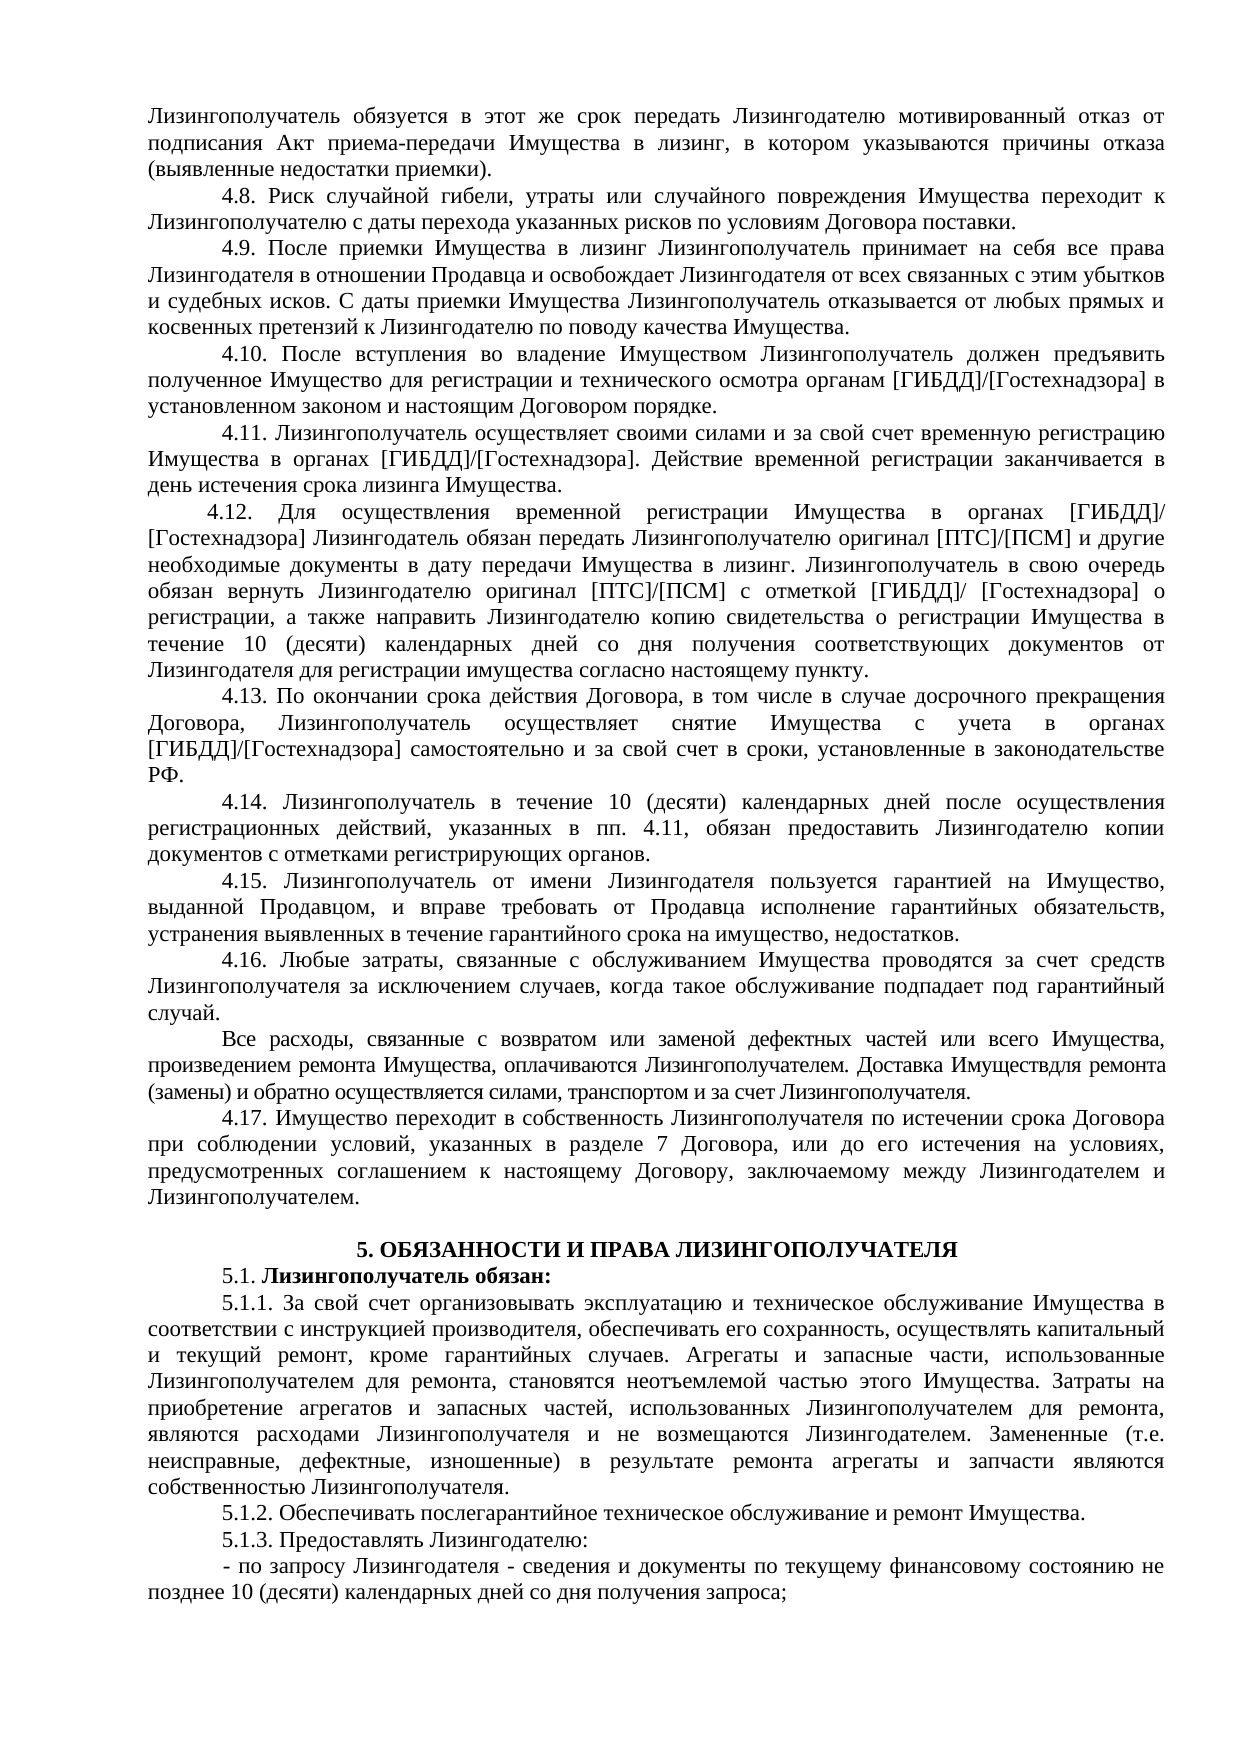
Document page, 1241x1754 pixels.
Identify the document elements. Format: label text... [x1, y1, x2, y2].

text 4.11. Лизингополучатель осуществляет своими силами и за свой счет временную регистрацию Имущества в органах [ГИБДД]/[Гостехнадзора]. Действие временной регистрации заканчивается в день истечения срока лизинга Имущества. [148, 419, 1167, 498]
text Все расходы, связанные с возвратом или заменой дефектных частей или всего Имущества, произведением ремонта Имущества, оплачиваются Лизингополучателем. Доставка Имуществдля ремонта (замены) и обратно осуществляется силами, транспортом и за счет Лизингополучателя. [148, 1025, 1167, 1104]
text 4.13. По окончании срока действия Договора, в том числе в случае досрочного прекращения Договора, Лизингополучатель осуществляет снятие Имущества с учета в органах [ГИБДД]/[Гостехнадзора] самостоятельно и за свой счет в сроки, установленные в законодательстве РФ. [148, 682, 1167, 788]
text 4.15. Лизингополучатель от имени Лизингодателя пользуется гарантией на Имущество, выданной Продавцом, и вправе требовать от Продавца исполнение гарантийных обязательств, устранения выявленных в течение гарантийного срока на имущество, недостатков. [148, 867, 1167, 946]
text 5. ОБЯЗАННОСТИ И ПРАВА ЛИЗИНГОПОЛУЧАТЕЛЯ [148, 1236, 1167, 1262]
text 4.12. Для осуществления временной регистрации Имущества в органах [ГИБДД]/ [Гостехнадзора] Лизингодатель обязан передать Лизингополучателю оригинал [ПТС]/[ПСМ] и другие необходимые документы в дату передачи Имущества в лизинг. Лизингополучатель в свою очередь обязан вернуть Лизингодателю оригинал [ПТС]/[ПСМ] с отметкой [ГИБДД]/ [Гостехнадзора] о регистрации, а также направить Лизингодателю копию свидетельства о регистрации Имущества в течение 10 (десяти) календарных дней со дня получения соответствующих документов от Лизингодателя для регистрации имущества согласно настоящему пункту. [148, 498, 1167, 682]
text 5.1.3. Предоставлять Лизингодателю: [148, 1526, 1167, 1552]
text 4.8. Риск случайной гибели, утраты или случайного повреждения Имущества переходит к Лизингополучателю с даты перехода указанных рисков по условиям Договора поставки. [148, 182, 1167, 234]
text 5.1. Лизингополучатель обязан: [148, 1262, 1167, 1288]
text 4.14. Лизингополучатель в течение 10 (десяти) календарных дней после осуществления регистрационных действий, указанных в пп. 4.11, обязан предоставить Лизингодателю копии документов с отметками регистрирующих органов. [148, 788, 1167, 867]
text 5.1.1. За свой счет организовывать эксплуатацию и техническое обслуживание Имущества в соответствии с инструкцией производителя, обеспечивать его сохранность, осуществлять капитальный и текущий ремонт, кроме гарантийных случаев. Агрегаты и запасные части, использованные Лизингополучателем для ремонта, становятся неотъемлемой частью этого Имущества. Затраты на приобретение агрегатов и запасных частей, использованных Лизингополучателем для ремонта, являются расходами Лизингополучателя и не возмещаются Лизингодателем. Замененные (т.е. неисправные, дефектные, изношенные) в результате ремонта агрегаты и запчасти являются собственностью Лизингополучателя. [148, 1288, 1167, 1499]
text 4.9. После приемки Имущества в лизинг Лизингополучатель принимает на себя все права Лизингодателя в отношении Продавца и освобождает Лизингодателя от всех связанных с этим убытков и судебных исков. С даты приемки Имущества Лизингополучатель отказывается от любых прямых и косвенных претензий к Лизингодателю по поводу качества Имущества. [148, 234, 1167, 340]
text 5.1.2. Обеспечивать послегарантийное техническое обслуживание и ремонт Имущества. [148, 1499, 1167, 1526]
text 4.16. Любые затраты, связанные с обслуживанием Имущества проводятся за счет средств Лизингополучателя за исключением случаев, когда такое обслуживание подпадает под гарантийный случай. [148, 946, 1167, 1025]
text 4.17. Имущество переходит в собственность Лизингополучателя по истечении срока Договора при соблюдении условий, указанных в разделе 7 Договора, или до его истечения на условиях, предусмотренных соглашением к настоящему Договору, заключаемому между Лизингодателем и Лизингополучателем. [148, 1104, 1167, 1209]
text - по запросу Лизингодателя - сведения и документы по текущему финансовому состоянию не позднее 10 (десяти) календарных дней со дня получения запроса; [148, 1552, 1167, 1605]
text 4.10. После вступления во владение Имуществом Лизингополучатель должен предъявить полученное Имущество для регистрации и технического осмотра органам [ГИБДД]/[Гостехнадзора] в установленном законом и настоящим Договором порядке. [148, 340, 1167, 419]
